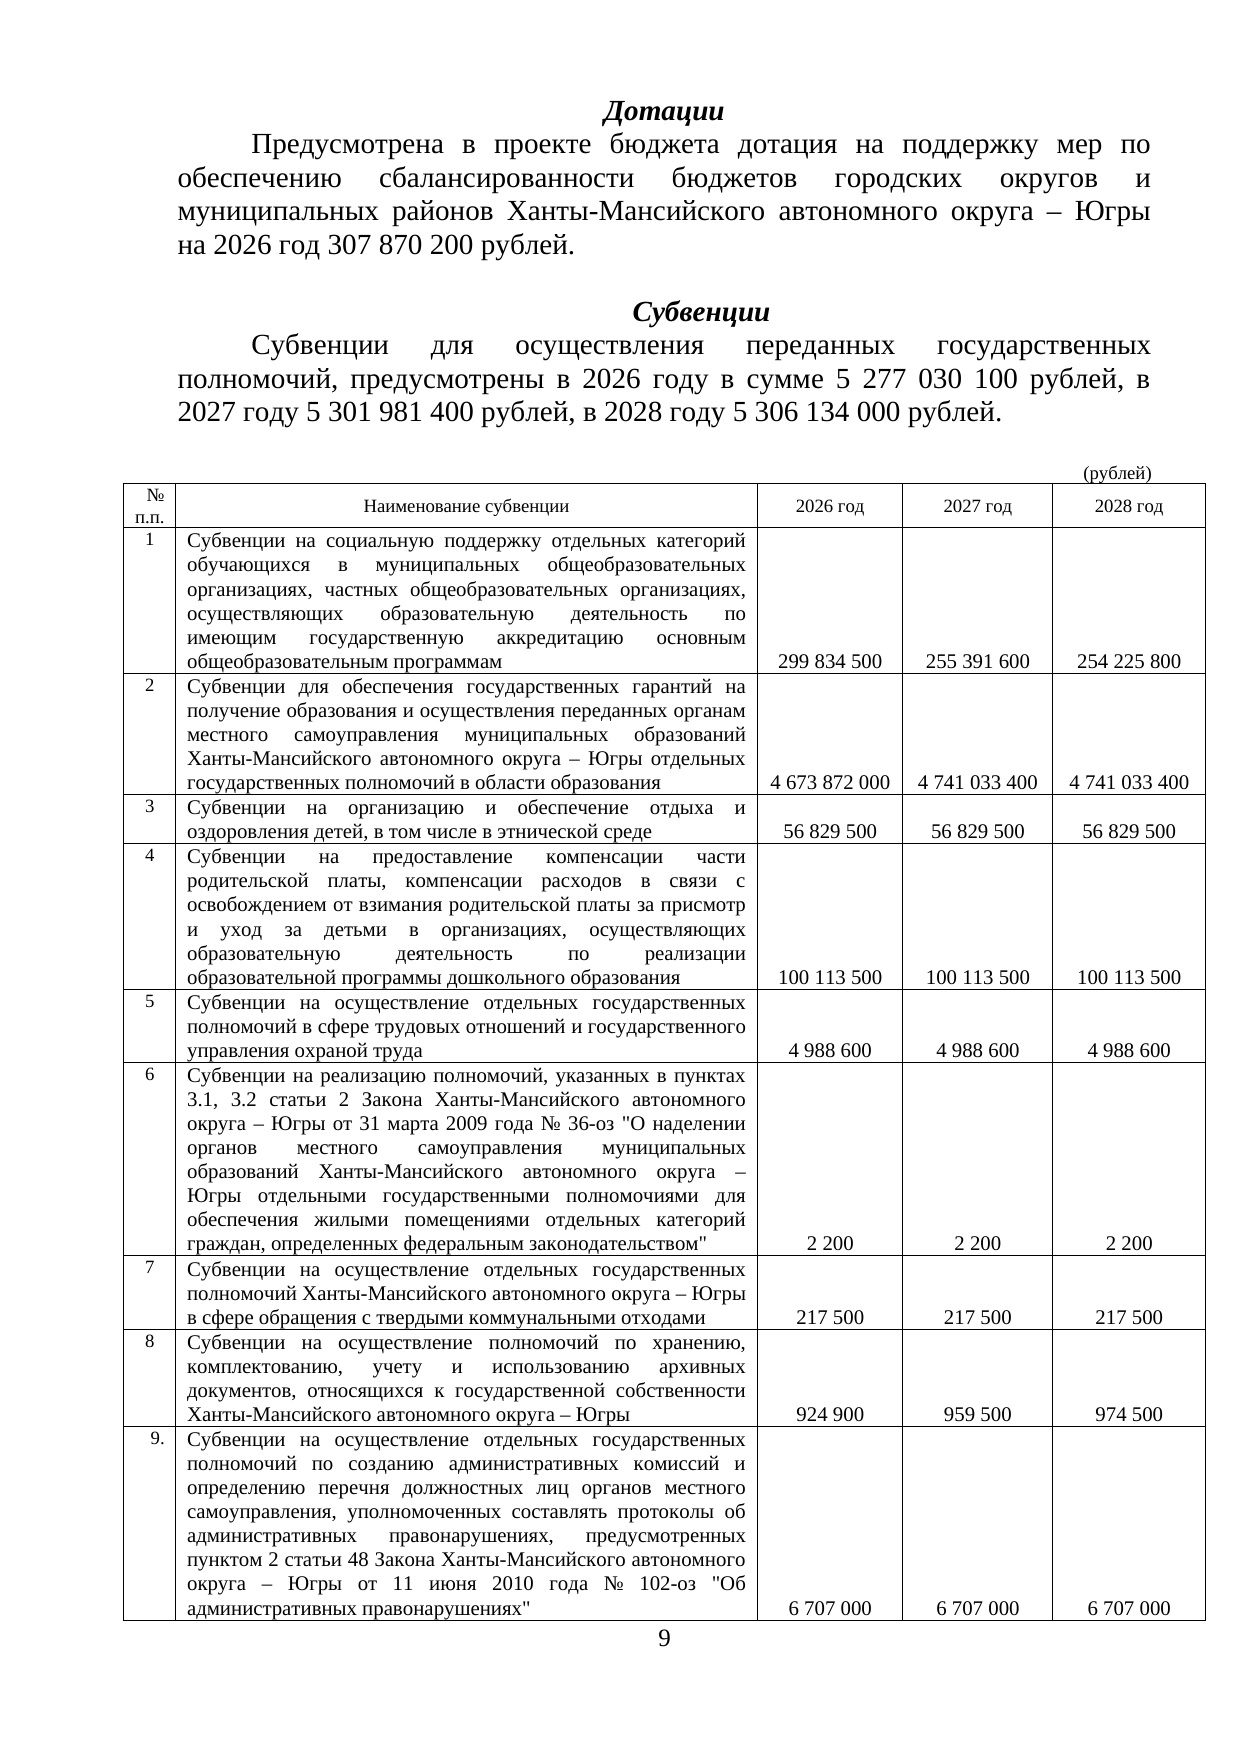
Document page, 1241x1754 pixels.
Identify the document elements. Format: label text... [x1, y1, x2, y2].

table_cell 56 829 500 [1053, 795, 1205, 843]
table_cell 4 673 872 000 [758, 674, 902, 794]
table_cell 100 113 500 [758, 844, 902, 989]
table_cell 217 500 [1053, 1256, 1205, 1329]
text Субвенции для осуществления переданных государственных полномочий, предусмотрены в 2026 году в сумме 5 277 030 100 рублей, в 2027 году 5 301 981 400 рублей, в 2028 году 5 306 134 000 рублей. [177, 327, 1152, 428]
table_cell Субвенции на осуществление отдельных государственных полномочий в сфере трудовых отношений и государственного управления охраной труда [176, 990, 757, 1062]
table_cell 6 707 000 [758, 1427, 902, 1619]
table_cell 924 900 [758, 1330, 902, 1426]
table_cell 2 200 [1053, 1063, 1205, 1255]
table_header 2026 год [758, 484, 902, 527]
table_cell 4 988 600 [1053, 990, 1205, 1062]
table_cell 217 500 [758, 1256, 902, 1329]
table_cell 254 225 800 [1053, 528, 1205, 673]
table_cell 1 [124, 528, 175, 673]
table_cell Субвенции для обеспечения государственных гарантий на получение образования и осуществления переданных органам местного самоуправления муниципальных образований Ханты-Мансийского автономного округа – Югры отдельных государственных полномочий в области образования [176, 674, 757, 794]
table_cell 56 829 500 [903, 795, 1052, 843]
table_cell 6 707 000 [903, 1427, 1052, 1619]
table_cell 299 834 500 [758, 528, 902, 673]
table_cell 4 [124, 844, 175, 989]
table_cell Субвенции на осуществление полномочий по хранению, комплектованию, учету и использованию архивных документов, относящихся к государственной собственности Ханты-Мансийского автономного округа – Югры [176, 1330, 757, 1426]
table_cell 4 988 600 [758, 990, 902, 1062]
table_cell 2 [124, 674, 175, 794]
table_cell 4 741 033 400 [903, 674, 1052, 794]
table_cell 100 113 500 [903, 844, 1052, 989]
table_header 2027 год [903, 484, 1052, 527]
table_cell 3 [124, 795, 175, 843]
text (рублей) [177, 462, 1152, 483]
table_cell 4 988 600 [903, 990, 1052, 1062]
table_header № п.п. [124, 484, 175, 527]
table_cell 6 707 000 [1053, 1427, 1205, 1619]
table_cell 217 500 [903, 1256, 1052, 1329]
table_cell 2 200 [758, 1063, 902, 1255]
text Предусмотрена в проекте бюджета дотация на поддержку мер по обеспечению сбалансированности бюджетов городских округов и муниципальных районов Ханты-Мансийского автономного округа – Югры на 2026 год 307 870 200 рублей. [177, 126, 1152, 260]
table_cell 5 [124, 990, 175, 1062]
table_cell Субвенции на осуществление отдельных государственных полномочий по созданию административных комиссий и определению перечня должностных лиц органов местного самоуправления, уполномоченных составлять протоколы об административных правонарушениях, предусмотренных пунктом 2 статьи 48 Закона Ханты-Мансийского автономного округа – Югры от 11 июня 2010 года № 102-оз "Об административных правонарушениях" [176, 1427, 757, 1619]
table_cell 6 [124, 1063, 175, 1255]
table_cell Субвенции на предоставление компенсации части родительской платы, компенсации расходов в связи с освобождением от взимания родительской платы за присмотр и уход за детьми в организациях, осуществляющих образовательную деятельность по реализации образовательной программы дошкольного образования [176, 844, 757, 989]
table_cell 9. [124, 1427, 175, 1619]
table_cell 959 500 [903, 1330, 1052, 1426]
text Субвенции [177, 294, 1152, 327]
table_cell Субвенции на осуществление отдельных государственных полномочий Ханты-Мансийского автономного округа – Югры в сфере обращения с твердыми коммунальными отходами [176, 1256, 757, 1329]
table_cell Субвенции на реализацию полномочий, указанных в пунктах 3.1, 3.2 статьи 2 Закона Ханты-Мансийского автономного округа – Югры от 31 марта 2009 года № 36-оз "О наделении органов местного самоуправления муниципальных образований Ханты-Мансийского автономного округа – Югры отдельными государственными полномочиями для обеспечения жилыми помещениями отдельных категорий граждан, определенных федеральным законодательством" [176, 1063, 757, 1255]
table_cell 974 500 [1053, 1330, 1205, 1426]
table_cell Субвенции на организацию и обеспечение отдыха и оздоровления детей, в том числе в этнической среде [176, 795, 757, 843]
table_cell 255 391 600 [903, 528, 1052, 673]
table_header Наименование субвенции [176, 484, 757, 527]
text Дотации [177, 93, 1152, 126]
table_cell 100 113 500 [1053, 844, 1205, 989]
table_cell Субвенции на социальную поддержку отдельных категорий обучающихся в муниципальных общеобразовательных организациях, частных общеобразовательных организациях, осуществляющих образовательную деятельность по имеющим государственную аккредитацию основным общеобразовательным программам [176, 528, 757, 673]
table_header 2028 год [1053, 484, 1205, 527]
table_cell 7 [124, 1256, 175, 1329]
table_cell 8 [124, 1330, 175, 1426]
table_cell 2 200 [903, 1063, 1052, 1255]
table_cell 56 829 500 [758, 795, 902, 843]
table_cell 4 741 033 400 [1053, 674, 1205, 794]
